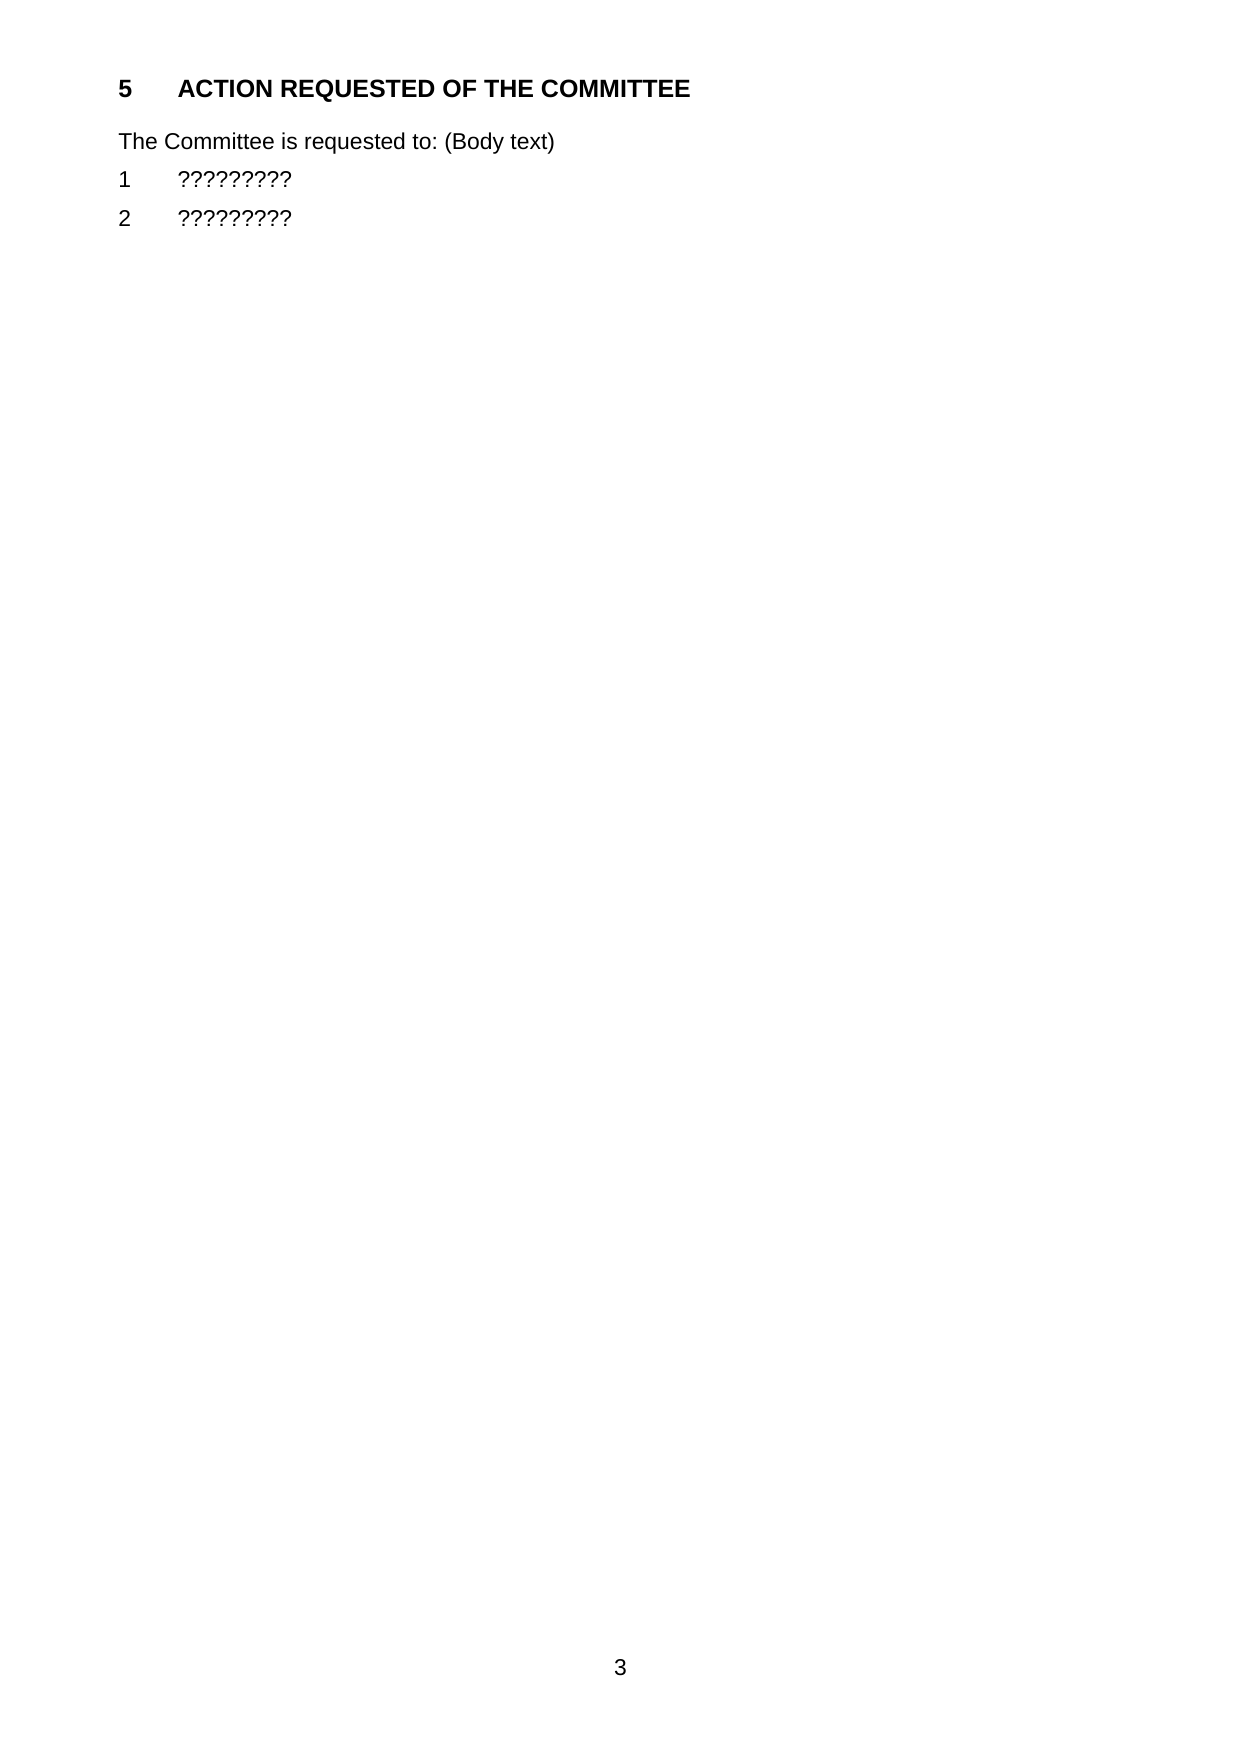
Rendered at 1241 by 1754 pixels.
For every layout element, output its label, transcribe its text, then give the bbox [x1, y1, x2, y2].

list ????????? [118, 166, 1137, 193]
subtitle Action requested of the Committee [118, 74, 1137, 103]
text The Committee is requested to: (Body text) [118, 128, 1137, 154]
list ????????? [118, 205, 1137, 232]
